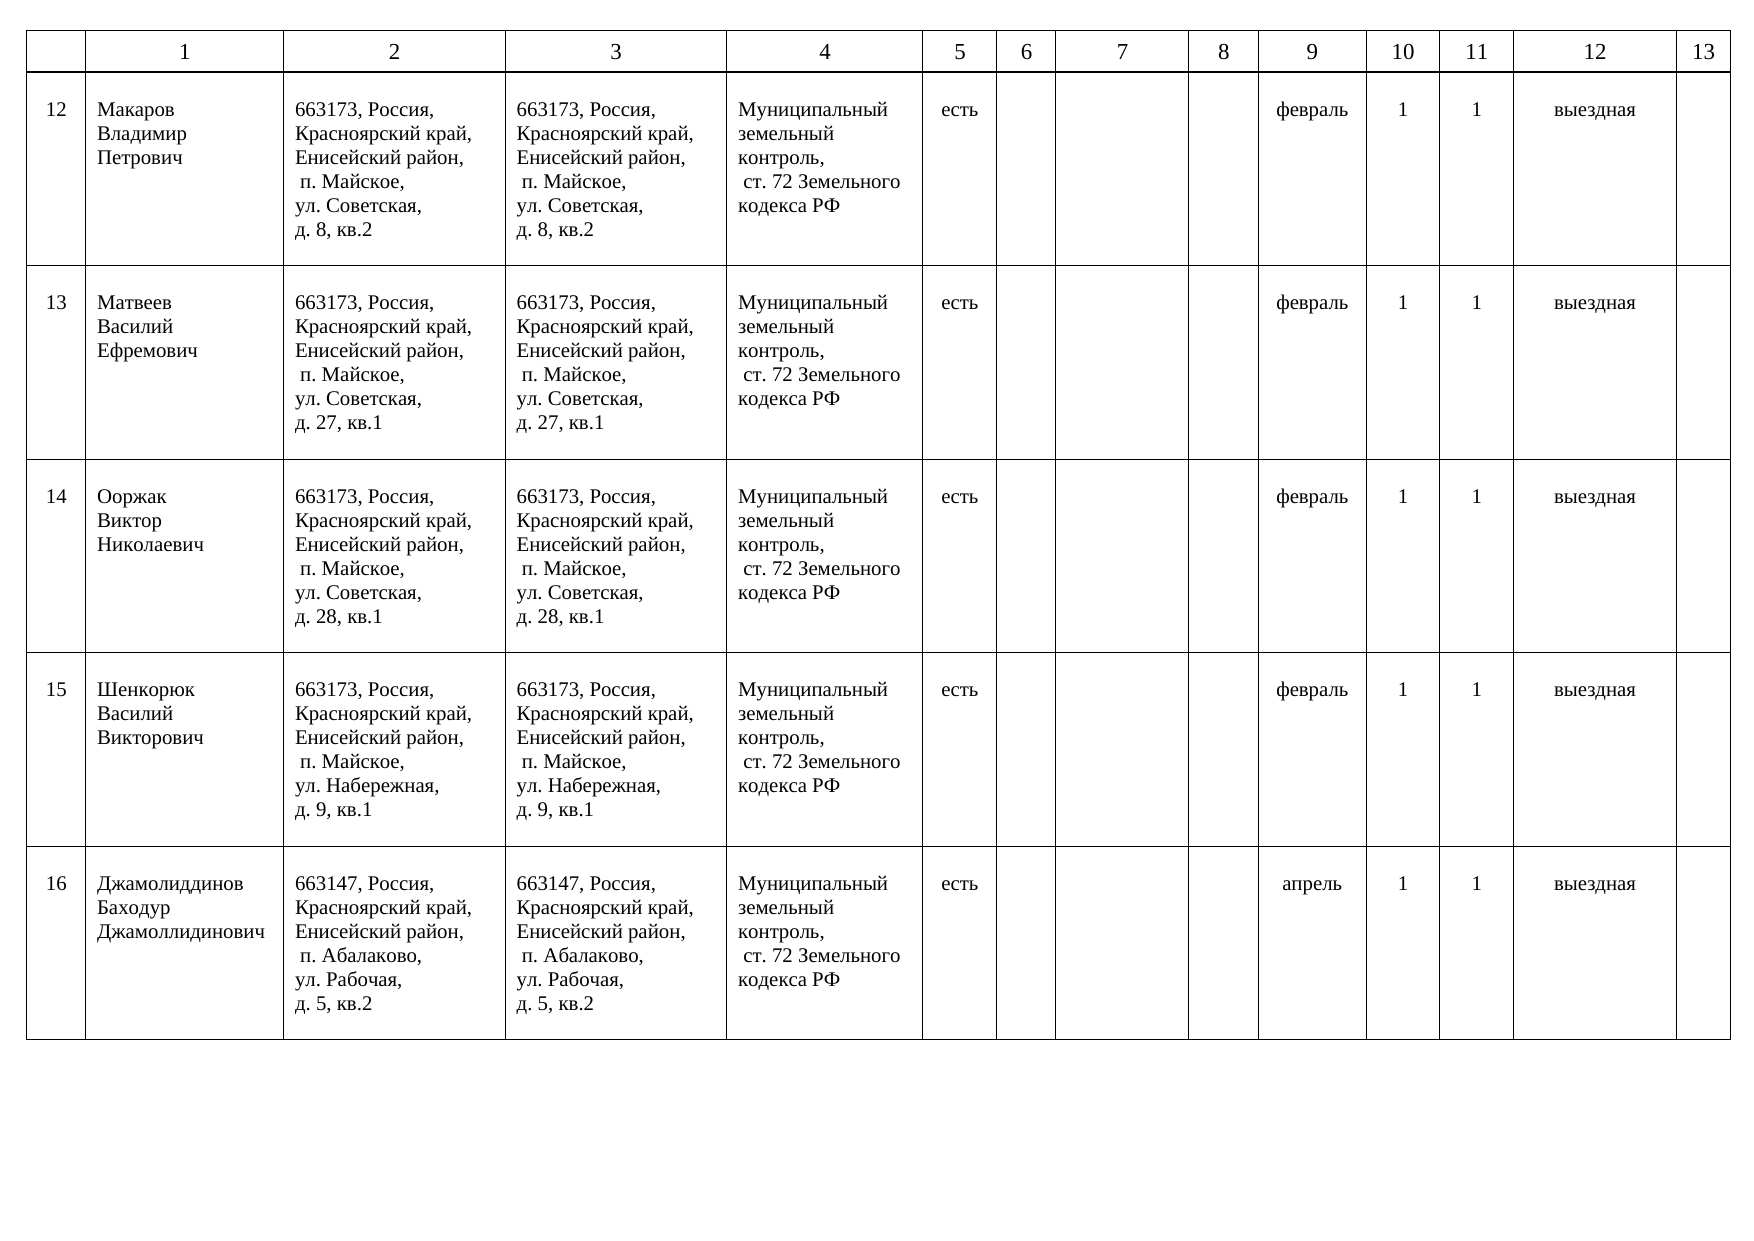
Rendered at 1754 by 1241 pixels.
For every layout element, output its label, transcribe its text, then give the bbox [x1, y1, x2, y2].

table_cell 663173, Россия, Красноярский край, Енисейский район, п. Майское, ул. Советская, д. 8, кв.2 [506, 73, 726, 265]
table_cell [997, 460, 1055, 652]
table_header 11 [1440, 31, 1513, 71]
table_cell февраль [1259, 460, 1366, 652]
table_header 4 [727, 31, 922, 71]
table_cell 1 [1440, 847, 1513, 1039]
table_cell [997, 266, 1055, 458]
table_cell 1 [1367, 460, 1439, 652]
table_cell февраль [1259, 73, 1366, 265]
table_cell 15 [27, 653, 85, 846]
table_cell выездная [1514, 653, 1676, 846]
table_cell февраль [1259, 653, 1366, 846]
table_cell 13 [27, 266, 85, 458]
table_cell 1 [1367, 266, 1439, 458]
table_cell [1189, 653, 1258, 846]
table_header 7 [1056, 31, 1188, 71]
table_cell Муниципальный земельный контроль, ст. 72 Земельного кодекса РФ [727, 460, 922, 652]
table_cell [727, 847, 922, 1039]
table_header 3 [506, 31, 726, 71]
table_header 13 [1677, 31, 1730, 71]
table_cell 663173, Россия, Красноярский край, Енисейский район, п. Майское, ул. Советская, д. 27, кв.1 [284, 266, 505, 458]
table_cell Муниципальный земельный контроль, ст. 72 Земельного кодекса РФ [727, 266, 922, 458]
table_cell 1 [1440, 73, 1513, 265]
table_cell 1 [1367, 847, 1439, 1039]
table_cell [1056, 653, 1188, 846]
table_cell Матвеев Василий Ефремович [86, 266, 283, 458]
table_cell 1 [1367, 73, 1439, 265]
table_cell Джамолиддинов Баходур Джамоллидинович [86, 847, 283, 1039]
table_cell 663173, Россия, Красноярский край, Енисейский район, п. Майское, ул. Набережная, д. 9, кв.1 [506, 653, 726, 846]
table_cell выездная [1514, 266, 1676, 458]
table_header 1 [86, 31, 283, 71]
table_cell [997, 847, 1055, 1039]
table_cell 14 [27, 460, 85, 652]
table_cell февраль [1259, 266, 1366, 458]
table_cell Муниципальный земельный контроль, ст. 72 Земельного кодекса РФ [727, 653, 922, 846]
table_header [27, 31, 85, 71]
table_cell 1 [1367, 653, 1439, 846]
table_cell [1056, 266, 1188, 458]
table_cell [1056, 460, 1188, 652]
table_cell выездная [1514, 847, 1676, 1039]
table_cell [997, 73, 1055, 265]
table_cell есть [923, 653, 996, 846]
table_header 6 [997, 31, 1055, 71]
table_header 12 [1514, 31, 1676, 71]
table_cell 12 [27, 73, 85, 265]
table_cell [1189, 847, 1258, 1039]
table_cell 663173, Россия, Красноярский край, Енисейский район, п. Майское, ул. Советская, д. 28, кв.1 [506, 460, 726, 652]
table_cell [1677, 73, 1730, 265]
table_cell 663147, Россия, Красноярский край, Енисейский район, п. Абалаково, ул. Рабочая, д. 5, кв.2 [506, 847, 726, 1039]
table_header 10 [1367, 31, 1439, 71]
table_cell [1677, 460, 1730, 652]
table_cell [997, 653, 1055, 846]
table_cell 663173, Россия, Красноярский край, Енисейский район, п. Майское, ул. Советская, д. 28, кв.1 [284, 460, 505, 652]
table_header 9 [1259, 31, 1366, 71]
table_cell [1056, 847, 1188, 1039]
table_cell апрель [1259, 847, 1366, 1039]
table_cell есть [923, 73, 996, 265]
table_cell 663173, Россия, Красноярский край, Енисейский район, п. Майское, ул. Советская, д. 27, кв.1 [506, 266, 726, 458]
table_cell 663147, Россия, Красноярский край, Енисейский район, п. Абалаково, ул. Рабочая, д. 5, кв.2 [284, 847, 505, 1039]
table_cell есть [923, 460, 996, 652]
table_cell [1677, 266, 1730, 458]
table_cell [1677, 653, 1730, 846]
table_cell 663173, Россия, Красноярский край, Енисейский район, п. Майское, ул. Набережная, д. 9, кв.1 [284, 653, 505, 846]
table_cell 1 [1440, 653, 1513, 846]
table_cell 16 [27, 847, 85, 1039]
table_cell есть [923, 266, 996, 458]
table_cell Ооржак Виктор Николаевич [86, 460, 283, 652]
table_cell 1 [1440, 460, 1513, 652]
table_cell [1189, 266, 1258, 458]
table_header 2 [284, 31, 505, 71]
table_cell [727, 73, 922, 265]
table_cell Макаров Владимир Петрович [86, 73, 283, 265]
table_cell 663173, Россия, Красноярский край, Енисейский район, п. Майское, ул. Советская, д. 8, кв.2 [284, 73, 505, 265]
table_cell [1189, 460, 1258, 652]
table_header 5 [923, 31, 996, 71]
table_cell есть [923, 847, 996, 1039]
table_cell выездная [1514, 460, 1676, 652]
table_header 8 [1189, 31, 1258, 71]
table_cell Шенкорюк Василий Викторович [86, 653, 283, 846]
table_cell [1056, 73, 1188, 265]
table_cell [1189, 73, 1258, 265]
table_cell выездная [1514, 73, 1676, 265]
table_cell 1 [1440, 266, 1513, 458]
table_cell [1677, 847, 1730, 1039]
